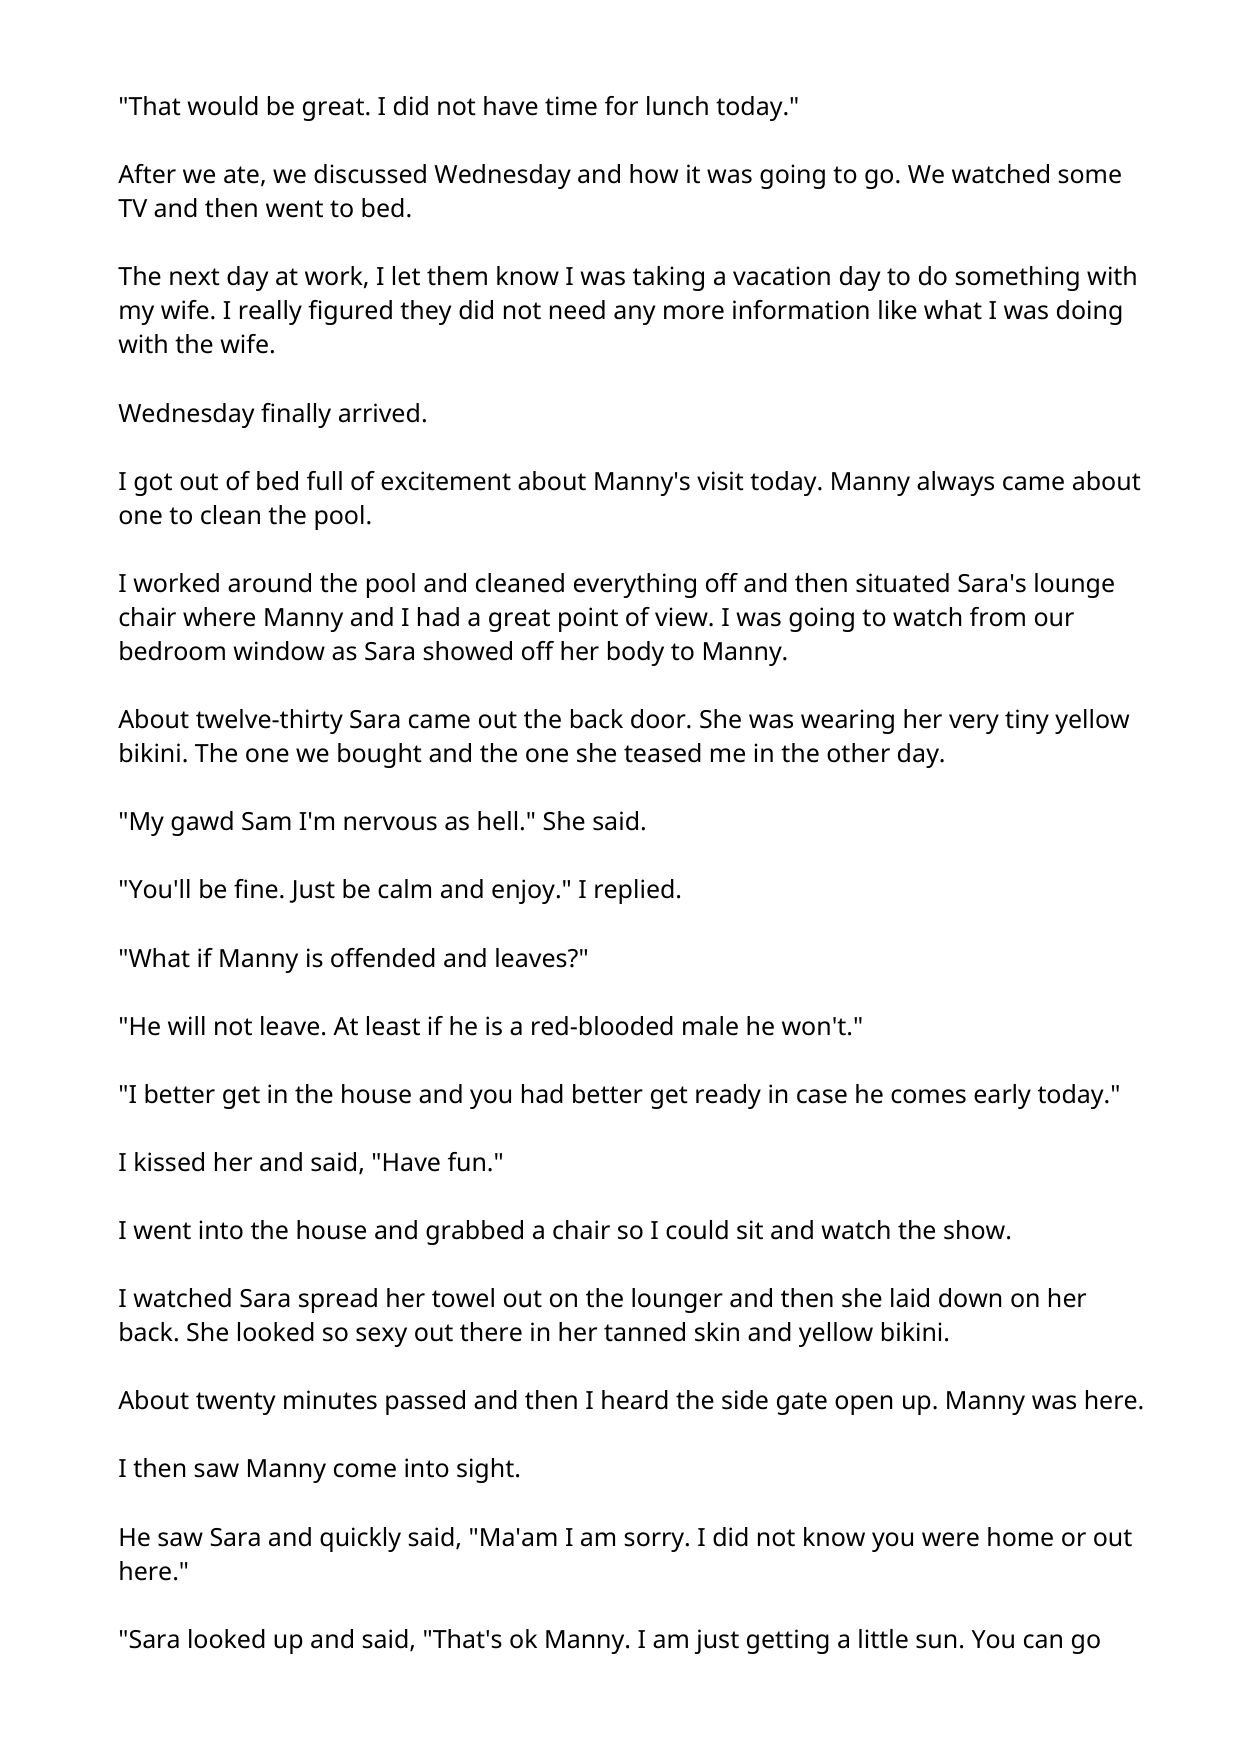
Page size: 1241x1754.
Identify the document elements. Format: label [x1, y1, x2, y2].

text [118, 89, 1152, 1656]
